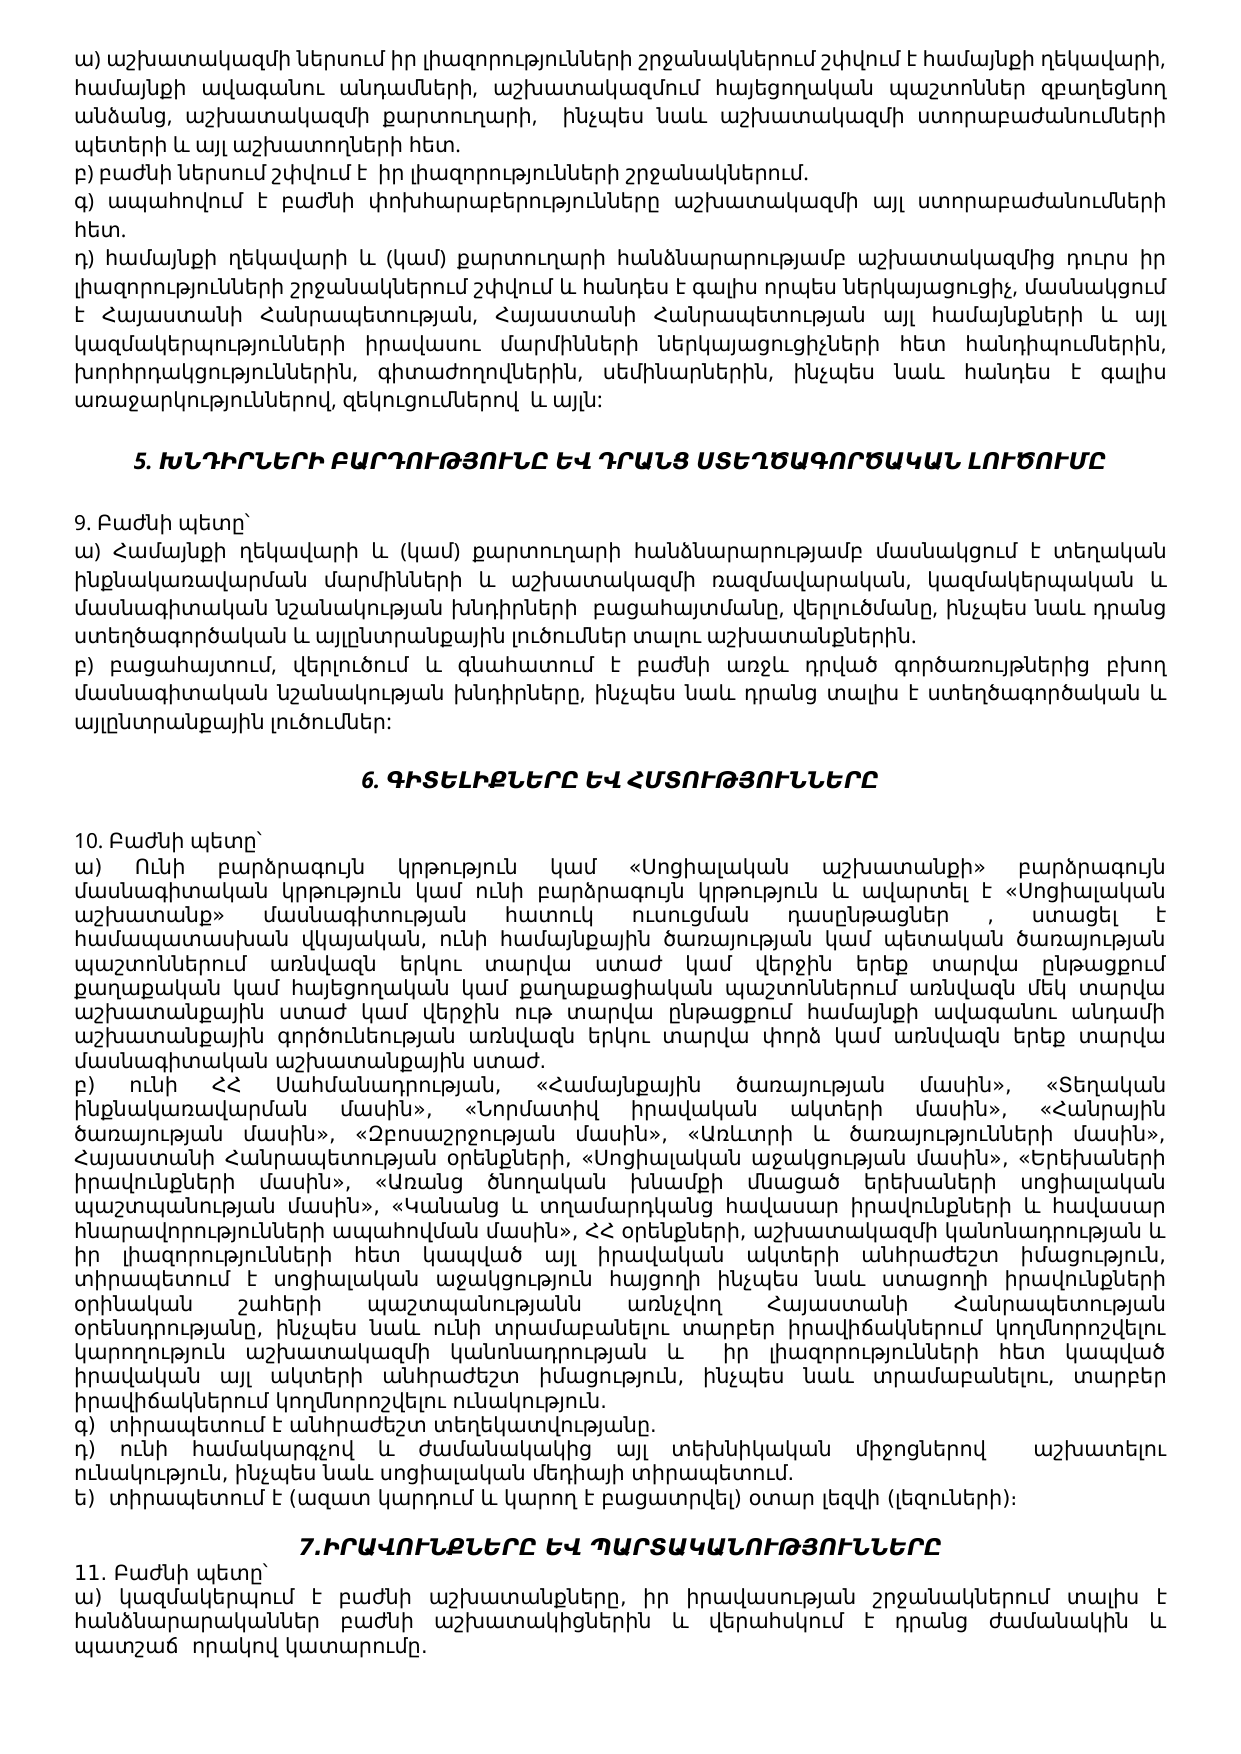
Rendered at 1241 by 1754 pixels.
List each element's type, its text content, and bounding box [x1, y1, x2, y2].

text բ) բացահայտում, վերլուծում և գնահատում է բաժնի առջև դրված գործառույթներից բխող մասնագիտական նշանակության խնդիրները, ինչպես նաև դրանց տալիս է ստեղծագործական և այլընտրանքային լուծումներ: [74, 650, 1167, 735]
text ա) աշխատակազմի ներսում իր լիազորությունների շրջանակներում շփվում է համայնքի ղեկավարի, համայնքի ավագանու անդամների, աշխատակազմում հայեցողական պաշտոններ զբաղեցնող անձանց, աշխատակազմի քարտուղարի, ինչպես նաև աշխատակազմի ստորաբաժանումների պետերի և այլ աշխատողների հետ. [74, 44, 1167, 158]
text ա) Համայնքի ղեկավարի և (կամ) քարտուղարի հանձնարարությամբ մասնակցում է տեղական ինքնակառավարման մարմինների և աշխատակազմի ռազմավարական, կազմակերպական և մասնագիտական նշանակության խնդիրների բացահայտմանը, վերլուծմանը, ինչպես նաև դրանց ստեղծագործական և այլընտրանքային լուծումներ տալու աշխատանքներին. [74, 536, 1167, 650]
text գ) տիրապետում է անհրաժեշտ տեղեկատվությանը. [74, 1413, 1167, 1437]
text գ) ապահովում է բաժնի փոխհարաբերությունները աշխատակազմի այլ ստորաբաժանումների հետ. [74, 187, 1167, 243]
text ե) տիրապետում է (ազատ կարդում և կարող է բացատրվել) օտար լեզվի (լեզուների)։ [74, 1486, 1167, 1510]
text բ) բաժնի ներսում շփվում է իր լիազորությունների շրջանակներում. [74, 158, 1167, 187]
text դ) համայնքի ղեկավարի և (կամ) քարտուղարի հանձնարարությամբ աշխատակազմից դուրս իր լիազորությունների շրջանակներում շփվում և հանդես է գալիս որպես ներկայացուցիչ, մասնակցում է Հայաստանի Հանրապետության, Հայաստանի Հանրապետության այլ համայնքների և այլ կազմակերպությունների իրավասու մարմինների ներկայացուցիչների հետ հանդիպումներին, խորհրդակցություններին, գիտաժողովներին, սեմինարներին, ինչպես նաև հանդես է գալիս առաջարկություններով, զեկուցումներով և այլն: [74, 243, 1167, 414]
text 5. ԽՆԴԻՐՆԵՐԻ ԲԱՐԴՈՒԹՅՈՒՆԸ ԵՎ ԴՐԱՆՑ ՍՏԵՂԾԱԳՈՐԾԱԿԱՆ ԼՈՒԾՈՒՄԸ [74, 445, 1167, 477]
text 10. Բաժնի պետը՝ [74, 826, 1167, 855]
text 9. Բաժնի պետը՝ [74, 508, 1167, 536]
text 11. Բաժնի պետը՝ [74, 1561, 1167, 1585]
text ա) կազմակերպում է բաժնի աշխատանքները, իր իրավասության շրջանակներում տալիս է հանձնարարականներ բաժնի աշխատակիցներին և վերահսկում է դրանց ժամանակին և պատշաճ որակով կատարումը. [74, 1585, 1167, 1658]
text ա) Ունի բարձրագույն կրթություն կամ «Սոցիալական աշխատանքի» բարձրագույն մասնագիտական կրթություն կամ ունի բարձրագույն կրթություն և ավարտել է «Սոցիալական աշխատանք» մասնագիտության հատուկ ուսուցման դասընթացներ , ստացել է համապատասխան վկայական, ունի համայնքային ծառայության կամ պետական ծառայության պաշտոններում առնվազն երկու տարվա ստաժ կամ վերջին երեք տարվա ընթացքում քաղաքական կամ հայեցողական կամ քաղաքացիական պաշտոններում առնվազն մեկ տարվա աշխատանքային ստաժ կամ վերջին ութ տարվա ընթացքում համայնքի ավագանու անդամի աշխատանքային գործունեության առնվազն երկու տարվա փորձ կամ առնվազն երեք տարվա մասնագիտական աշխատանքային ստաժ. [74, 855, 1167, 1073]
text 6. ԳԻՏԵԼԻՔՆԵՐԸ ԵՎ ՀՄՏՈՒԹՅՈՒՆՆԵՐԸ [74, 764, 1167, 795]
text 7.ԻՐԱՎՈՒՆՔՆԵՐԸ ԵՎ ՊԱՐՏԱԿԱՆՈՒԹՅՈՒՆՆԵՐԸ [74, 1534, 1167, 1561]
text բ) ունի ՀՀ Սահմանադրության, «Համայնքային ծառայության մասին», «Տեղական ինքնակառավարման մասին», «Նորմատիվ իրավական ակտերի մասին», «Հանրային ծառայության մասին», «Զբոսաշրջության մասին», «Առևտրի և ծառայությունների մասին», Հայաստանի Հանրապետության օրենքների, «Սոցիալական աջակցության մասին», «Երեխաների իրավունքների մասին», «Առանց ծնողական խնամքի մնացած երեխաների սոցիալական պաշտպանության մասին», «Կանանց և տղամարդկանց հավասար իրավունքների և հավասար հնարավորությունների ապահովման մասին», ՀՀ օրենքների, աշխատակազմի կանոնադրության և իր լիազորությունների հետ կապված այլ իրավական ակտերի անհրաժեշտ իմացություն, տիրապետում է սոցիալական աջակցություն հայցողի ինչպես նաև ստացողի իրավունքների օրինական շահերի պաշտպանությանն առնչվող Հայաստանի Հանրապետության օրենսդրությանը, ինչպես նաև ունի տրամաբանելու տարբեր իրավիճակներում կողմնորոշվելու կարողություն աշխատակազմի կանոնադրության և իր լիազորությունների հետ կապված իրավական այլ ակտերի անհրաժեշտ իմացություն, ինչպես նաև տրամաբանելու, տարբեր իրավիճակներում կողմնորոշվելու ունակություն. [74, 1073, 1167, 1413]
text դ) ունի համակարգչով և ժամանակակից այլ տեխնիկական միջոցներով աշխատելու ունակություն, ինչպես նաև սոցիալական մեդիայի տիրապետում. [74, 1437, 1167, 1486]
